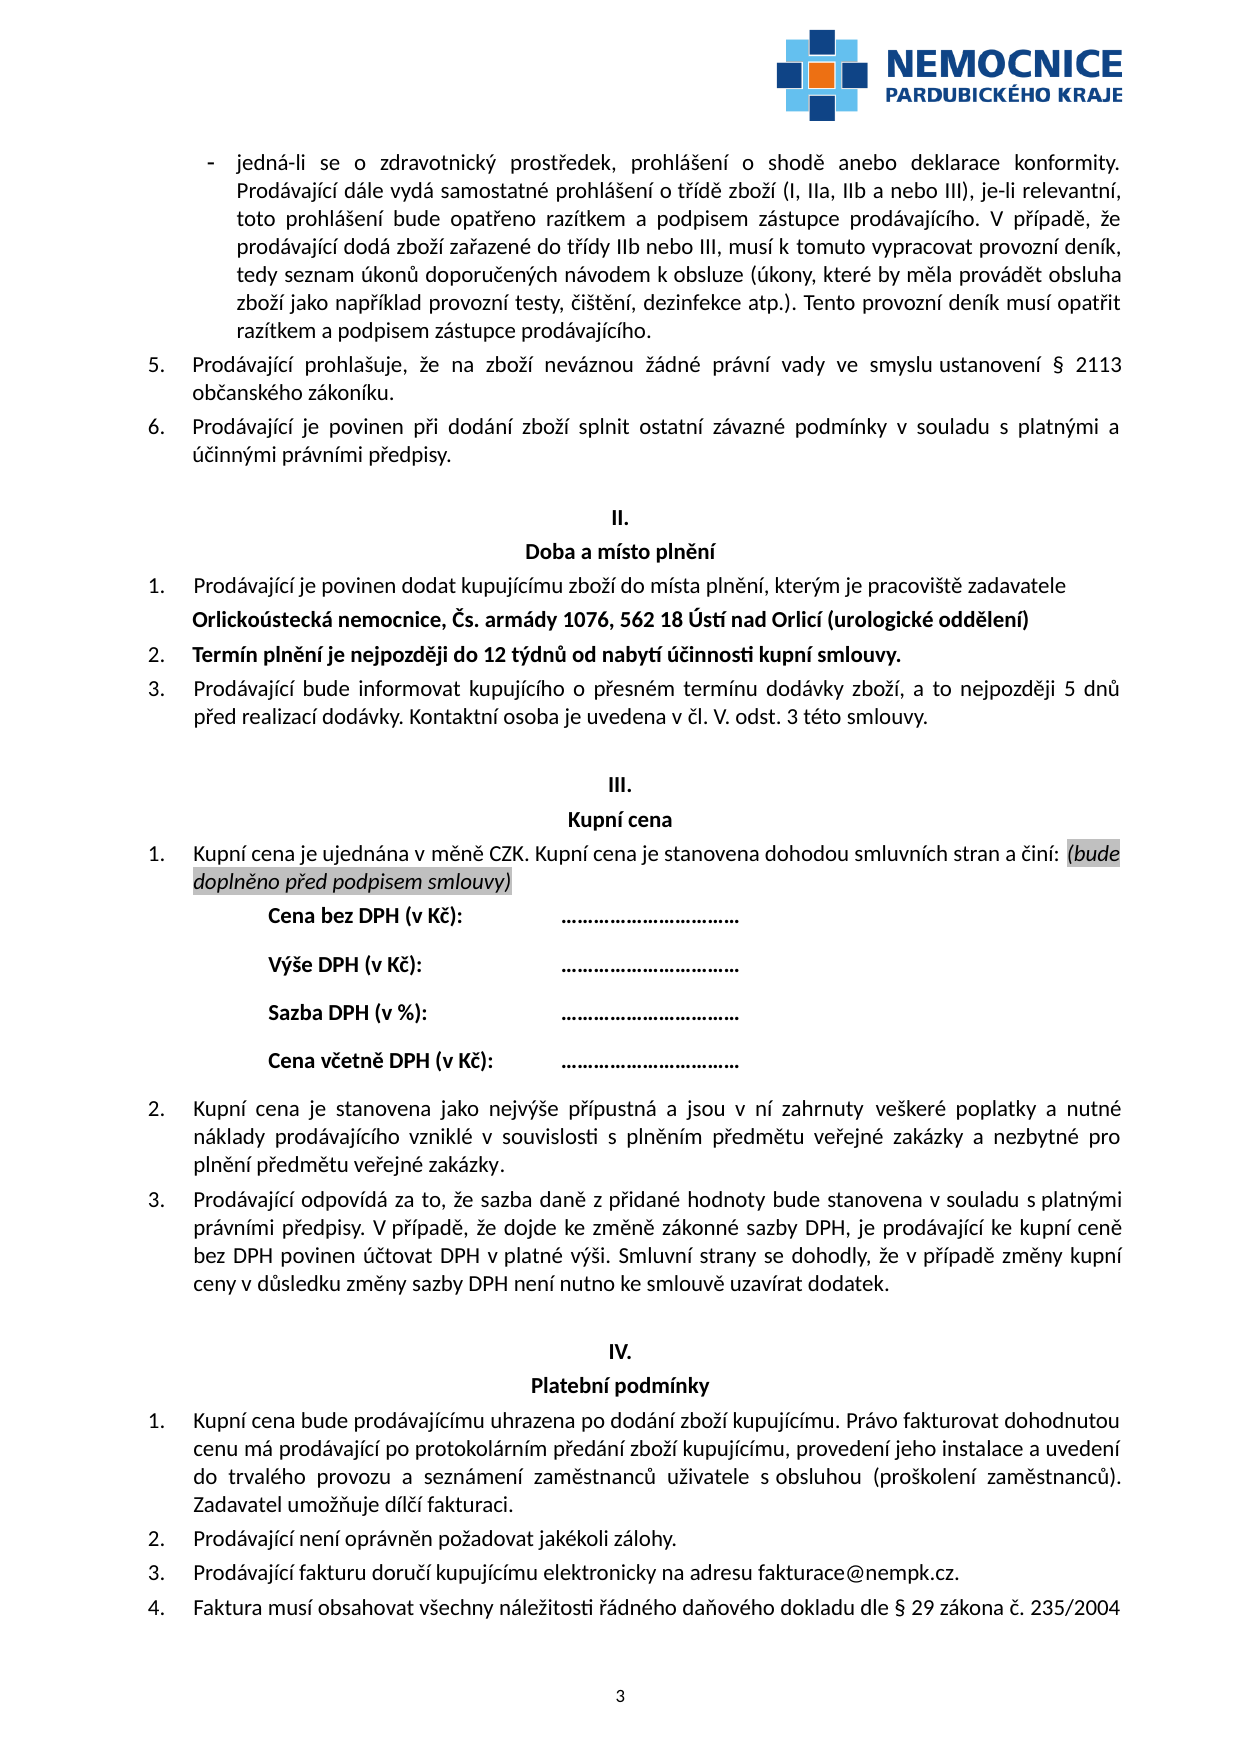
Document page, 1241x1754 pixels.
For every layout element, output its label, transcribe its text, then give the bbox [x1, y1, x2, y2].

list Kupní cena je stanovena jako nejvýše přípustná a jsou v ní zahrnuty veškeré poplatky a nutné náklady prodávajícího vzniklé v souvislosti s plněním předmětu veřejné zakázky a nezbytné pro plnění předmětu veřejné zakázky. [148, 1094, 1122, 1178]
list Prodávající je povinen při dodání zboží splnit ostatní závazné podmínky v souladu s platnými a účinnými právními předpisy. [148, 412, 1122, 468]
list Prodávající bude informovat kupujícího o přesném termínu dodávky zboží, a to nejpozději 5 dnů před realizací dodávky. Kontaktní osoba je uvedena v čl. V. odst. 3 této smlouvy. [148, 674, 1122, 730]
list Prodávající prohlašuje, že na zboží neváznou žádné právní vady ve smyslu ustanovení § 2113 občanského zákoníku. [148, 350, 1122, 406]
text Sazba DPH (v %): …………………………… [268, 998, 1122, 1026]
text II. [118, 503, 1122, 531]
text Kupní cena [118, 805, 1122, 833]
list Prodávající je povinen dodat kupujícímu zboží do místa plnění, kterým je pracoviště zadavatele [148, 571, 1122, 599]
list Prodávající není oprávněn požadovat jakékoli zálohy. [148, 1524, 1122, 1552]
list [148, 1593, 1122, 1621]
text III. [118, 771, 1122, 799]
text Cena včetně DPH (v Kč): …………………………… [268, 1046, 1122, 1074]
text Cena bez DPH (v Kč): …………………………… [268, 901, 1122, 929]
list Termín plnění je nejpozději do 12 týdnů od nabytí účinnosti kupní smlouvy. [148, 640, 1122, 668]
text Platební podmínky [118, 1372, 1122, 1399]
list Prodávající odpovídá za to, že sazba daně z přidané hodnoty bude stanovena v souladu s platnými právními předpisy. V případě, že dojde ke změně zákonné sazby DPH, je prodávající ke kupní ceně bez DPH povinen účtovat DPH v platné výši. Smluvní strany se dohodly, že v případě změny kupní ceny v důsledku změny sazby DPH není nutno ke smlouvě uzavírat dodatek. [148, 1185, 1122, 1297]
picture [775, 28, 1123, 122]
list Prodávající fakturu doručí kupujícímu elektronicky na adresu fakturace@nempk.cz. [148, 1558, 1122, 1586]
list Kupní cena je ujednána v měně CZK. Kupní cena je stanovena dohodou smluvních stran a činí: (bude doplněno před podpisem smlouvy) [148, 839, 1122, 895]
text Doba a místo plnění [118, 537, 1122, 565]
list jedná-li se o zdravotnický prostředek, prohlášení o shodě anebo deklarace konformity. Prodávající dále vydá samostatné prohlášení o třídě zboží (I, IIa, IIb a nebo III), je-li relevantní, toto prohlášení bude opatřeno razítkem a podpisem zástupce prodávajícího. V případě, že prodávající dodá zboží zařazené do třídy IIb nebo III, musí k tomuto vypracovat provozní deník, tedy seznam úkonů doporučených návodem k obsluze (úkony, které by měla provádět obsluha zboží jako například provozní testy, čištění, dezinfekce atp.). Tento provozní deník musí opatřit razítkem a podpisem zástupce prodávajícího. [207, 148, 1122, 344]
list Kupní cena bude prodávajícímu uhrazena po dodání zboží kupujícímu. Právo fakturovat dohodnutou cenu má prodávající po protokolárním předání zboží kupujícímu, provedení jeho instalace a uvedení do trvalého provozu a seznámení zaměstnanců uživatele s obsluhou (proškolení zaměstnanců). Zadavatel umožňuje dílčí fakturaci. [148, 1406, 1122, 1518]
text Výše DPH (v Kč): …………………………… [268, 950, 1122, 978]
list Orlickoústecká nemocnice, Čs. armády 1076, 562 18 Ústí nad Orlicí (urologické oddělení) [192, 606, 1122, 633]
text IV. [118, 1337, 1122, 1365]
